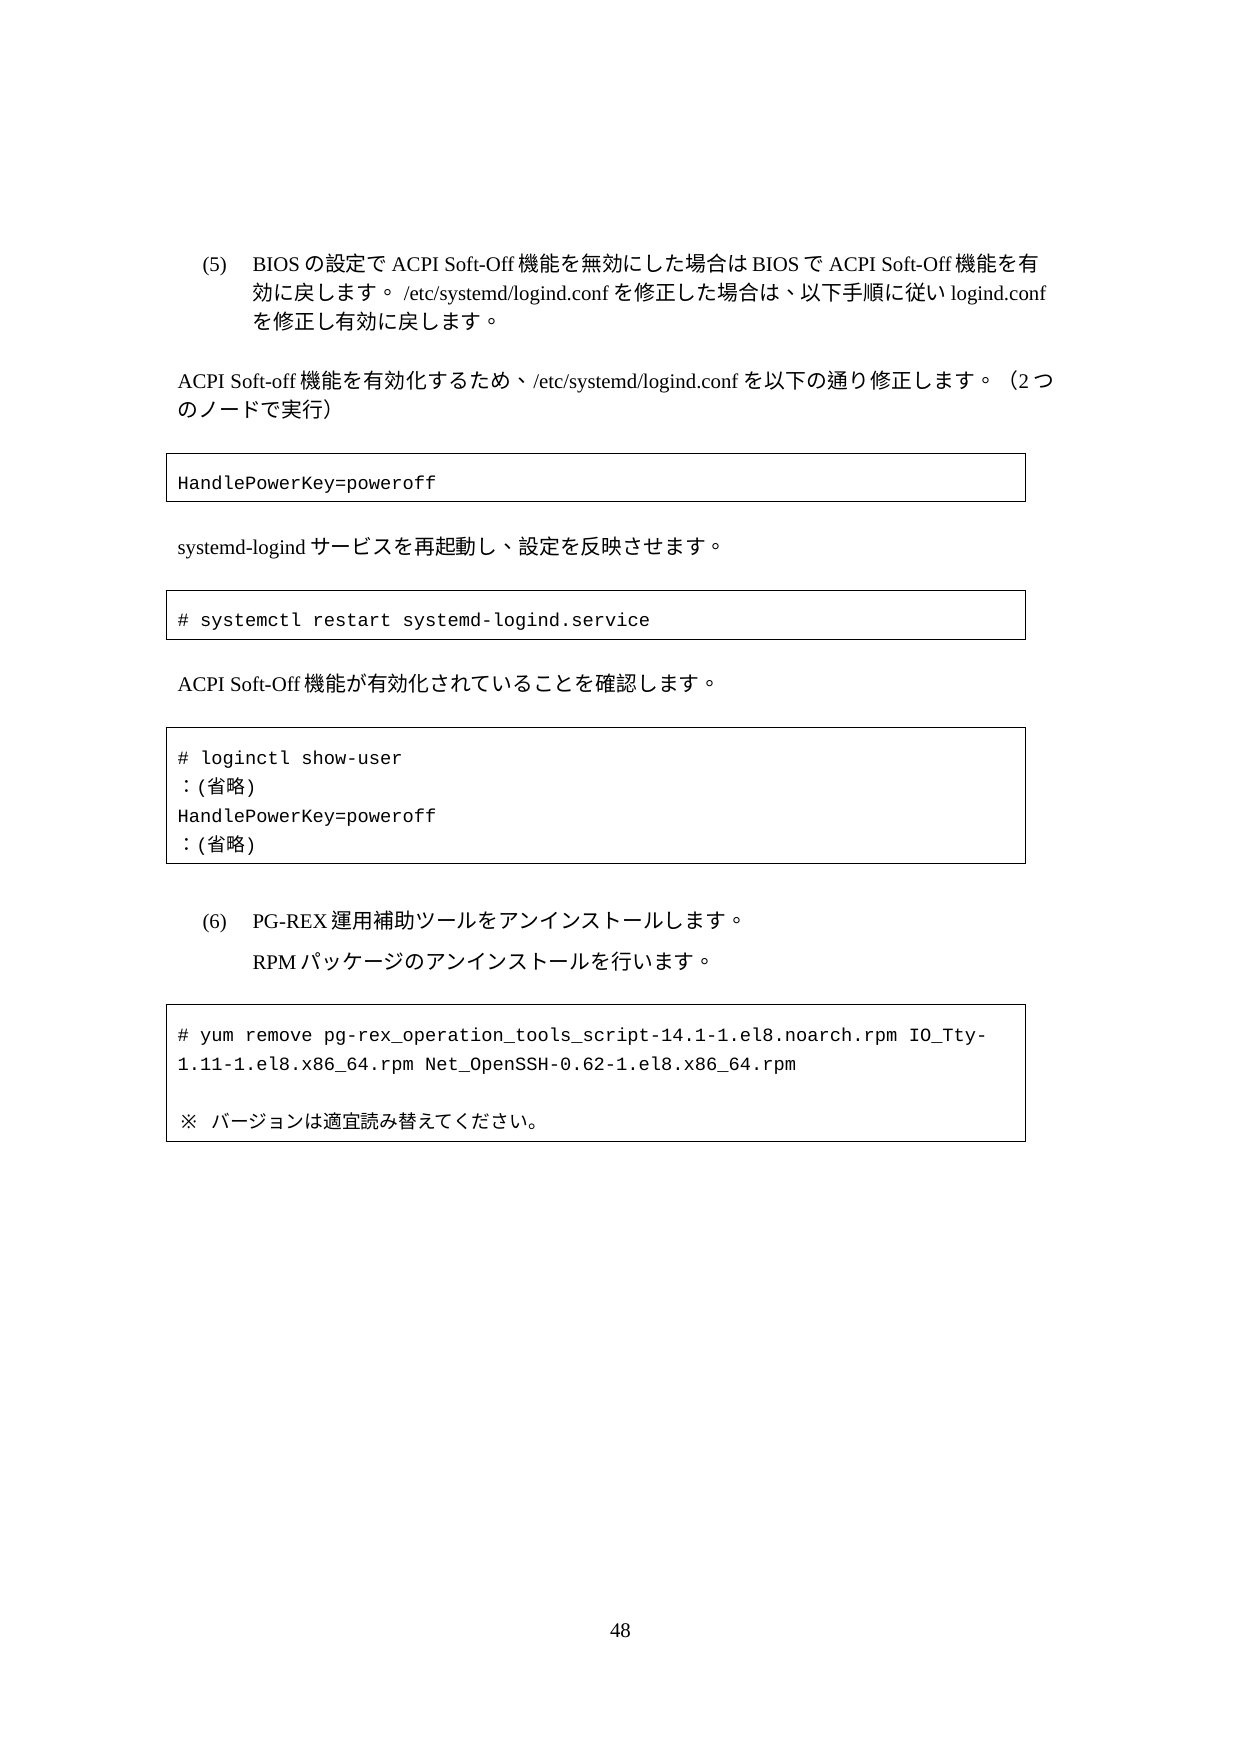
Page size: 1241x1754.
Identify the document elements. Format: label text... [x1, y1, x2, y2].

text ACPI Soft-Off機能が有効化されていることを確認します。 [177, 669, 1054, 698]
table_header # yum remove pg-rex_operation_tools_script-14.1-1.el8.noarch.rpm IO_Tty-1.11-1.el8.x86_64.rpm Net_OpenSSH-0.62-1.el8.x86_64.rpm ※ バージョンは適宜読み替えてください。 [167, 1005, 1025, 1141]
text ACPI Soft-off機能を有効化するため、/etc/systemd/logind.confを以下の通り修正します。（2つのノードで実行） [177, 365, 1054, 423]
table_header # loginctl show-user ：(省略) HandlePowerKey=poweroff ：(省略) [167, 728, 1025, 863]
text systemd-logindサービスを再起動し、設定を反映させます。 [177, 531, 1054, 561]
list PG-REX運用補助ツールをアンインストールします。 [202, 906, 1063, 934]
table_header HandlePowerKey=poweroff [167, 454, 1025, 501]
list RPMパッケージのアンインストールを行います。 [202, 947, 1063, 975]
list BIOSの設定でACPI Soft-Off機能を無効にした場合はBIOSでACPI Soft-Off機能を有効に戻します。 /etc/systemd/logind.confを修正した場合は、以下手順に従いlogind.confを修正し有効に戻します。 [202, 248, 1054, 336]
table_header # systemctl restart systemd-logind.service [167, 591, 1025, 638]
